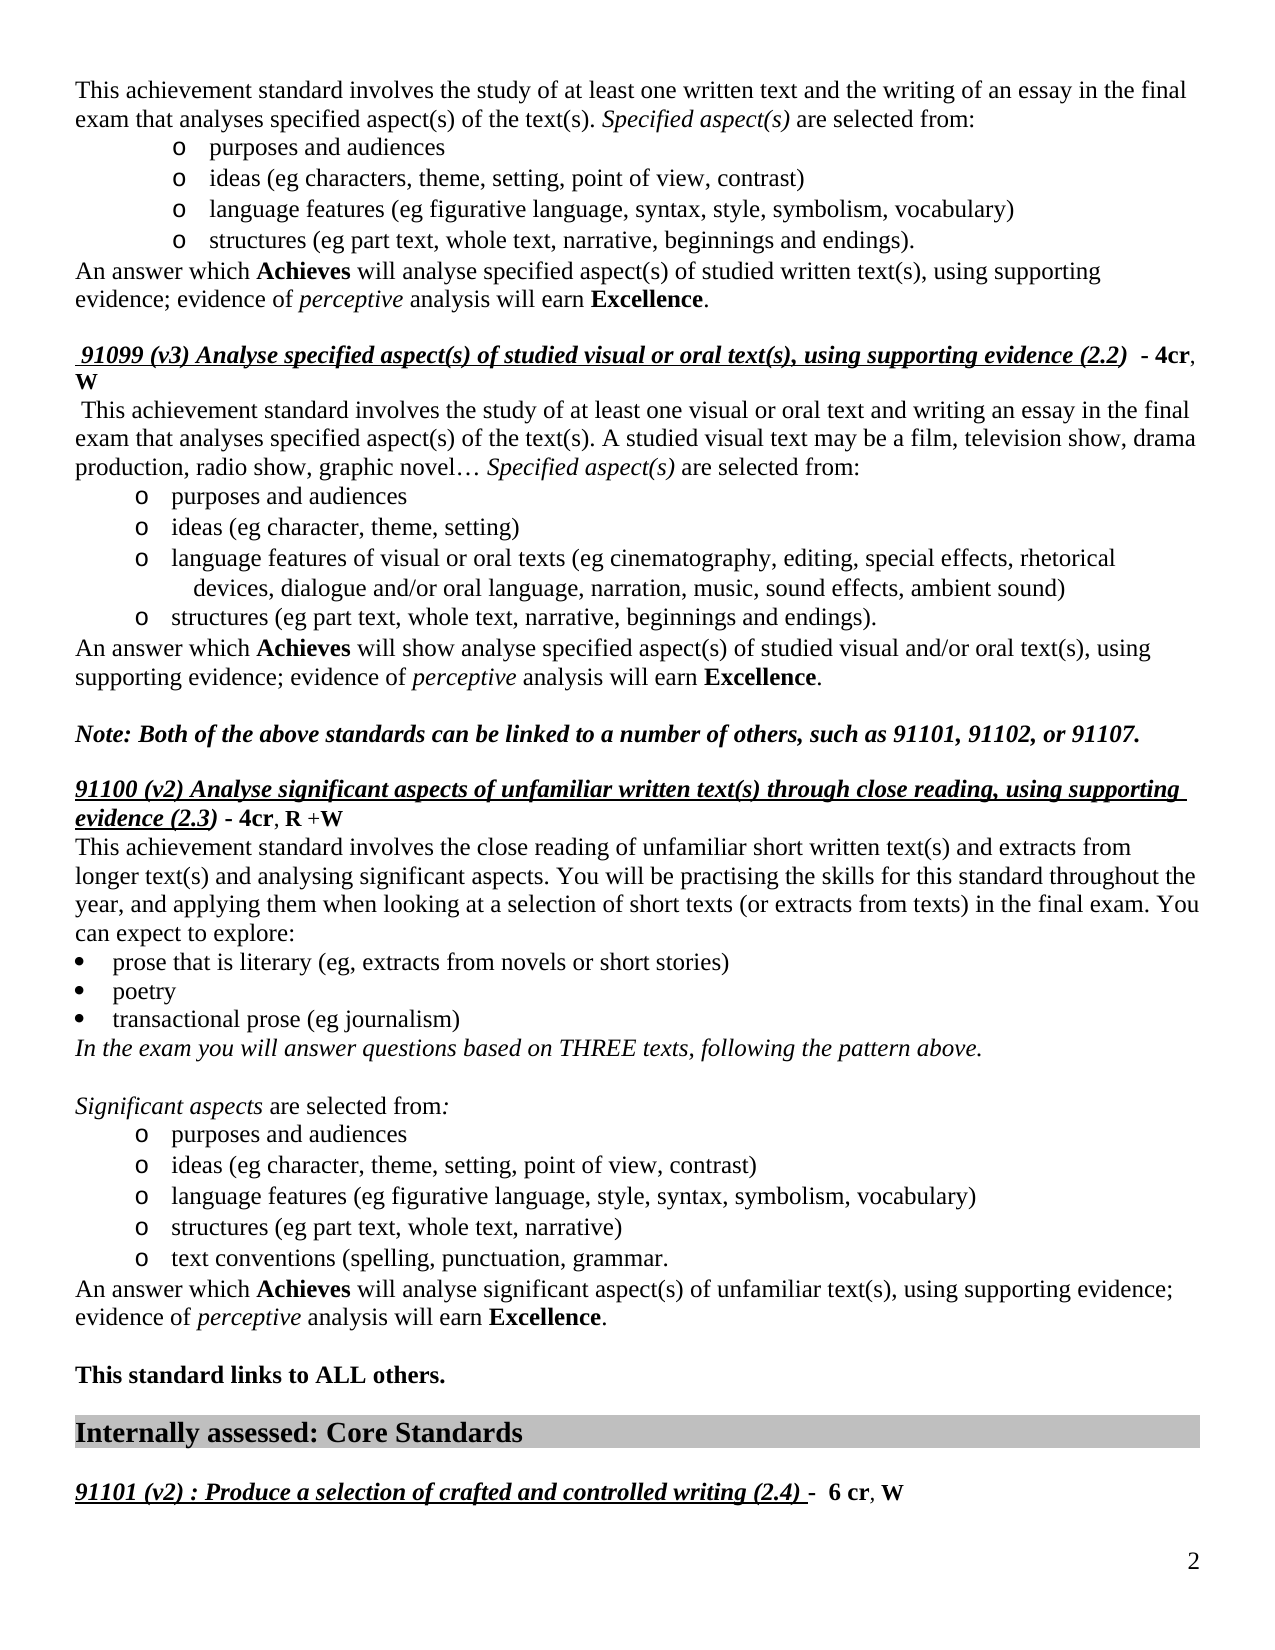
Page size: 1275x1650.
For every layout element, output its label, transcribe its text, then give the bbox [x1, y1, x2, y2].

text Note: Both of the above standards can be linked to a number of others, such as 91101, 91102, or 91107. [75, 719, 1200, 748]
list prose that is literary (eg, extracts from novels or short stories) [75, 947, 1200, 976]
text This standard links to ALL others. [75, 1360, 1200, 1389]
text Significant aspects are selected from: [75, 1091, 1200, 1119]
text An answer which Achieves will analyse specified aspect(s) of studied written text(s), using supporting evidence; evidence of perceptive analysis will earn Excellence. [75, 256, 1200, 313]
text In the exam you will answer questions based on THREE texts, following the pattern above. [75, 1033, 1200, 1062]
text This achievement standard involves the study of at least one visual or oral text and writing an essay in the final exam that analyses specified aspect(s) of the text(s). A studied visual text may be a film, television show, drama production, radio show, graphic novel… Specified aspect(s) are selected from: [75, 395, 1200, 481]
list transactional prose (eg journalism) [75, 1004, 1200, 1033]
list language features of visual or oral texts (eg cinematography, editing, special effects, rhetorical devices, dialogue and/or oral language, narration, music, sound effects, ambient sound) [134, 543, 1200, 602]
list poetry [75, 976, 1200, 1004]
list ideas (eg character, theme, setting) [134, 512, 1200, 543]
text 91100 (v2) Analyse significant aspects of unfamiliar written text(s) through close reading, using supporting evidence (2.3) - 4cr, R +W [75, 774, 1200, 832]
text An answer which Achieves will analyse significant aspect(s) of unfamiliar text(s), using supporting evidence; evidence of perceptive analysis will earn Excellence. [75, 1274, 1200, 1331]
list structures (eg part text, whole text, narrative, beginnings and endings). [134, 602, 1200, 633]
list purposes and audiences [134, 481, 1200, 512]
text This achievement standard involves the close reading of unfamiliar short written text(s) and extracts from longer text(s) and analysing significant aspects. You will be practising the skills for this standard throughout the year, and applying them when looking at a selection of short texts (or extracts from texts) in the final exam. You can expect to explore: [75, 832, 1200, 947]
text This achievement standard involves the study of at least one written text and the writing of an essay in the final exam that analyses specified aspect(s) of the text(s). Specified aspect(s) are selected from: [75, 75, 1200, 132]
text 91099 (v3) Analyse specified aspect(s) of studied visual or oral text(s), using supporting evidence (2.2) - 4cr, W [75, 340, 1200, 395]
list language features (eg figurative language, syntax, style, symbolism, vocabulary) [172, 194, 1200, 225]
list structures (eg part text, whole text, narrative, beginnings and endings). [172, 225, 1200, 256]
text 91101 (v2) : Produce a selection of crafted and controlled writing (2.4) - 6 cr, W [75, 1477, 1200, 1506]
list ideas (eg characters, theme, setting, point of view, contrast) [172, 163, 1200, 194]
list text conventions (spelling, punctuation, grammar. [134, 1243, 1200, 1274]
text An answer which Achieves will show analyse specified aspect(s) of studied visual and/or oral text(s), using supporting evidence; evidence of perceptive analysis will earn Excellence. [75, 633, 1200, 691]
text Internally assessed: Core Standards [75, 1415, 1200, 1448]
list ideas (eg character, theme, setting, point of view, contrast) [134, 1150, 1200, 1181]
list purposes and audiences [134, 1119, 1200, 1150]
list purposes and audiences [172, 132, 1200, 163]
list language features (eg figurative language, style, syntax, symbolism, vocabulary) [134, 1181, 1200, 1212]
list structures (eg part text, whole text, narrative) [134, 1212, 1200, 1243]
